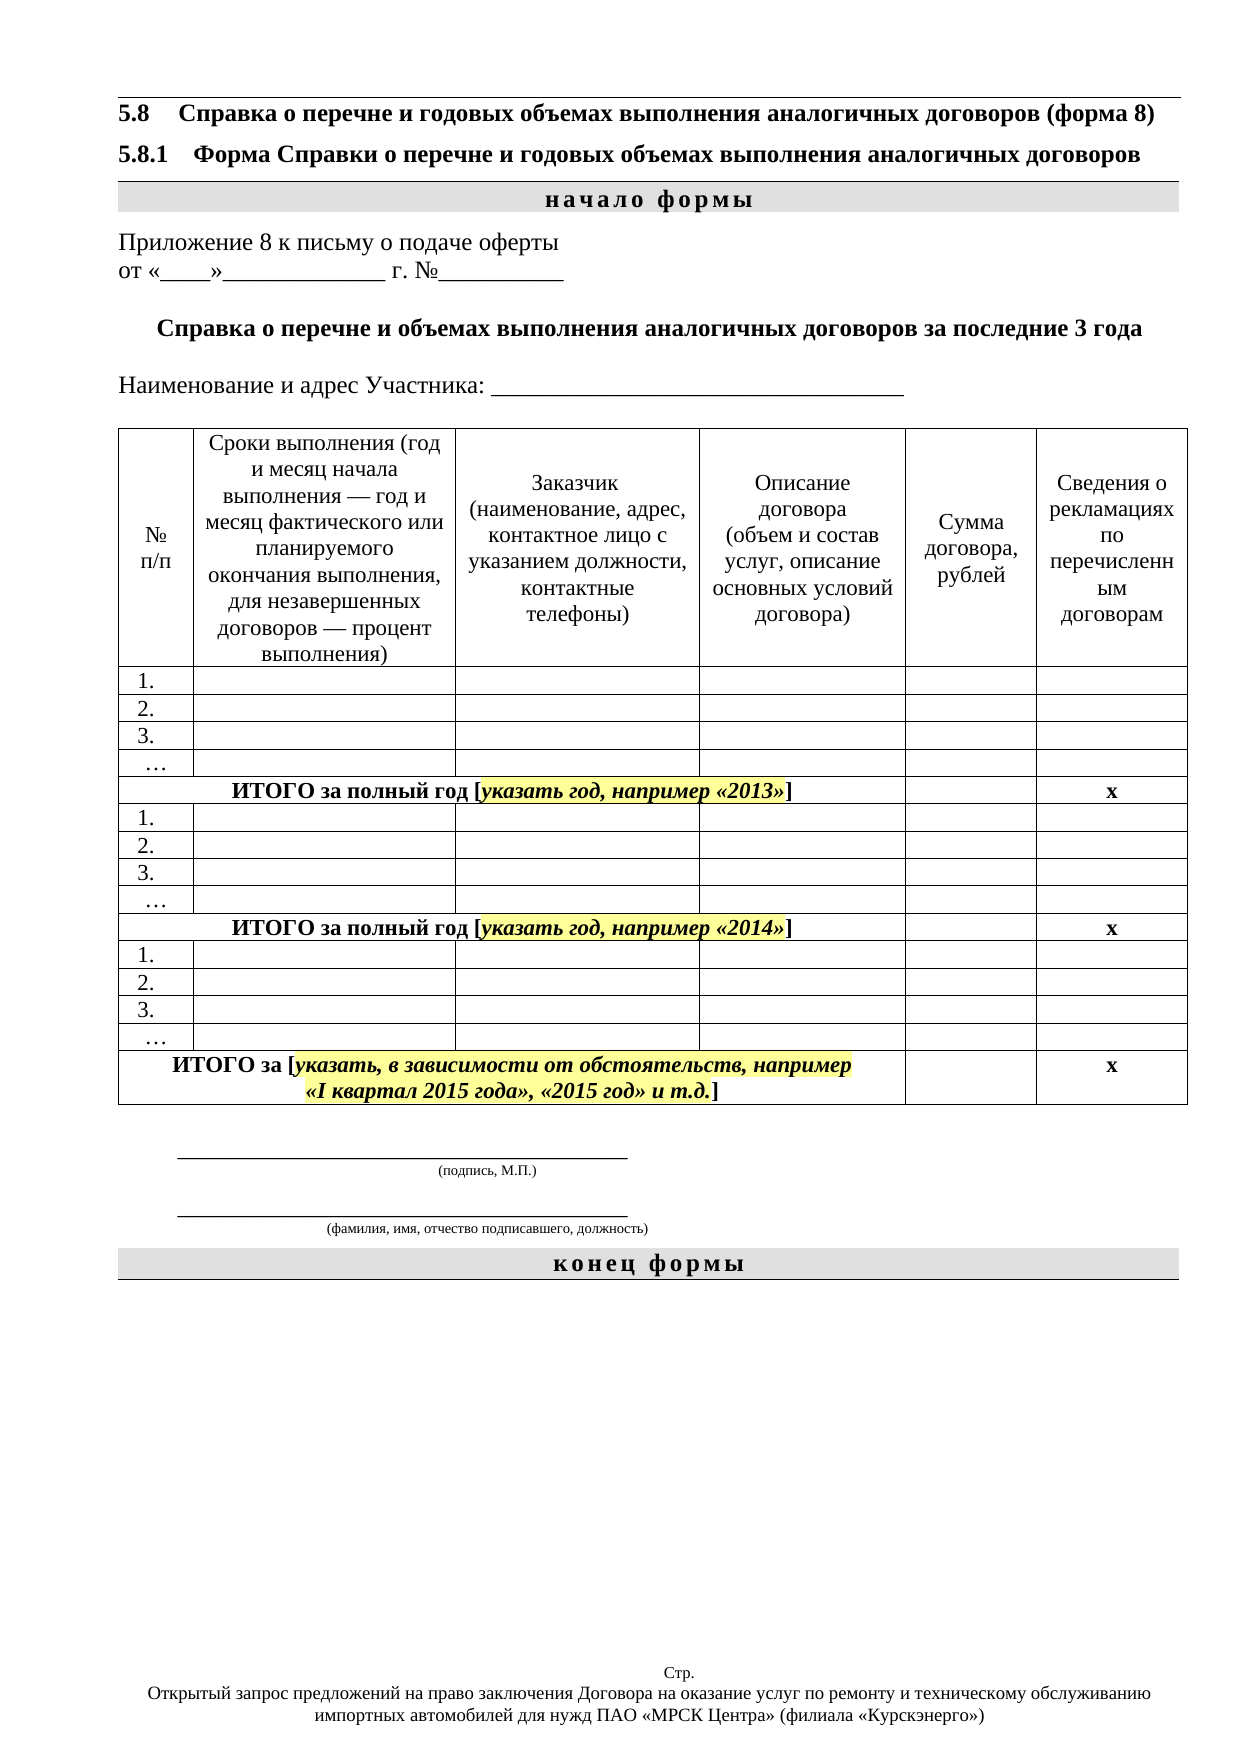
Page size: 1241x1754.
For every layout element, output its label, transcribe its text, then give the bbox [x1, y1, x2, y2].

table_header № п/п [119, 429, 193, 666]
table_cell [194, 859, 455, 885]
table_cell [700, 996, 905, 1022]
table_cell … [119, 750, 193, 776]
table_cell [700, 1024, 905, 1050]
table_header Заказчик (наименование, адрес, контактное лицо с указанием должности, контактные телефоны) [456, 429, 699, 666]
text Справка о перечне и объемах выполнения аналогичных договоров за последние 3 года [118, 313, 1181, 342]
table_cell [1037, 941, 1187, 968]
table_cell [456, 832, 699, 858]
table_cell [700, 969, 905, 995]
text начало формы [118, 182, 1179, 212]
table_cell … [119, 886, 193, 913]
table_cell [700, 832, 905, 858]
table_cell [456, 804, 699, 831]
text (подпись, М.П.) [118, 1162, 797, 1191]
table_header Описание договора (объем и состав услуг, описание основных условий договора) [700, 429, 905, 666]
table_cell [1037, 695, 1187, 721]
table_cell [194, 804, 455, 831]
table_cell [119, 941, 193, 968]
table_cell [194, 996, 455, 1022]
table_cell [194, 1024, 455, 1050]
table_cell [456, 1024, 699, 1050]
text Приложение 8 к письму о подаче оферты от «____»_____________ г. №__________ [118, 227, 1181, 284]
table_cell [906, 804, 1036, 831]
table_cell [700, 886, 905, 913]
table_cell [456, 667, 699, 694]
table_cell [194, 941, 455, 968]
table_header Сумма договора, рублей [906, 429, 1036, 666]
table_cell [194, 886, 455, 913]
table_cell [1037, 1024, 1187, 1050]
table_cell [1037, 996, 1187, 1022]
table_cell [906, 722, 1036, 748]
table_cell [456, 750, 699, 776]
table_cell [700, 722, 905, 748]
table_cell [119, 722, 193, 748]
table_cell [194, 667, 455, 694]
table_cell [1037, 859, 1187, 885]
table_cell ИТОГО за полный год [указать год, например «2014»] [119, 914, 481, 940]
table_header Сроки выполнения (год и месяц начала выполнения — год и месяц фактического или планируемого окончания выполнения, для незавершенных договоров — процент выполнения) [194, 429, 455, 666]
table_cell [1037, 722, 1187, 748]
table_cell [906, 750, 1036, 776]
table_cell [906, 996, 1036, 1022]
table_cell [119, 804, 193, 831]
table_cell [700, 750, 905, 776]
table_cell [906, 1024, 1036, 1050]
text ____________________________________ [118, 1191, 1181, 1219]
table_cell [700, 941, 905, 968]
table_cell [194, 750, 455, 776]
table_cell [1037, 750, 1187, 776]
table_cell [1037, 804, 1187, 831]
text (фамилия, имя, отчество подписавшего, должность) [118, 1219, 797, 1248]
table_cell [700, 667, 905, 694]
table_cell [194, 832, 455, 858]
table_header Сведения о рекламациях по перечисленным договорам [1037, 429, 1187, 666]
table_cell [906, 1051, 1036, 1103]
table_cell [456, 886, 699, 913]
table_cell [456, 859, 699, 885]
table_cell [119, 667, 193, 694]
table_cell [906, 886, 1036, 913]
table_cell [906, 777, 1036, 803]
table_cell [700, 695, 905, 721]
table_cell [194, 722, 455, 748]
text Наименование и адрес Участника: _________________________________ [118, 371, 1181, 399]
table_cell [456, 996, 699, 1022]
text ____________________________________ [118, 1133, 1181, 1162]
table_cell [906, 969, 1036, 995]
table_cell х [1037, 777, 1187, 803]
table_cell [700, 804, 905, 831]
table_cell [906, 832, 1036, 858]
table_cell ИТОГО за полный год [указать год, например «2014»] [785, 914, 905, 940]
table_cell ИТОГО за полный год [указать год, например «2013»] [119, 777, 481, 803]
table_cell [119, 832, 193, 858]
subtitle Справка о перечне и годовых объемах выполнения аналогичных договоров (форма 8) [118, 98, 1181, 127]
table_cell [119, 996, 193, 1022]
table_cell [1037, 886, 1187, 913]
table_cell [456, 695, 699, 721]
table_cell [456, 969, 699, 995]
subtitle Форма Справки о перечне и годовых объемах выполнения аналогичных договоров [118, 139, 1181, 168]
table_cell ИТОГО за [указать, в зависимости от обстоятельств, например «I квартал 2015 года», «2015 год» и т.д.] [711, 1051, 905, 1103]
table_cell [1037, 667, 1187, 694]
table_cell [119, 695, 193, 721]
table_cell [194, 969, 455, 995]
table_cell [906, 941, 1036, 968]
table_cell … [119, 1024, 193, 1050]
table_cell [456, 722, 699, 748]
table_cell [1037, 969, 1187, 995]
table_cell [119, 969, 193, 995]
table_cell ИТОГО за [указать, в зависимости от обстоятельств, например «I квартал 2015 года», «2015 год» и т.д.] [119, 1051, 305, 1103]
table_cell ИТОГО за полный год [указать год, например «2013»] [785, 777, 905, 803]
text конец формы [118, 1248, 1179, 1279]
table_cell [906, 695, 1036, 721]
table_cell х [1037, 914, 1187, 940]
table_cell [119, 859, 193, 885]
table_cell [906, 667, 1036, 694]
table_cell [700, 859, 905, 885]
table_cell [194, 695, 455, 721]
table_cell х [1037, 1051, 1187, 1103]
table_cell [456, 941, 699, 968]
table_cell [1037, 832, 1187, 858]
table_cell [906, 859, 1036, 885]
table_cell [906, 914, 1036, 940]
